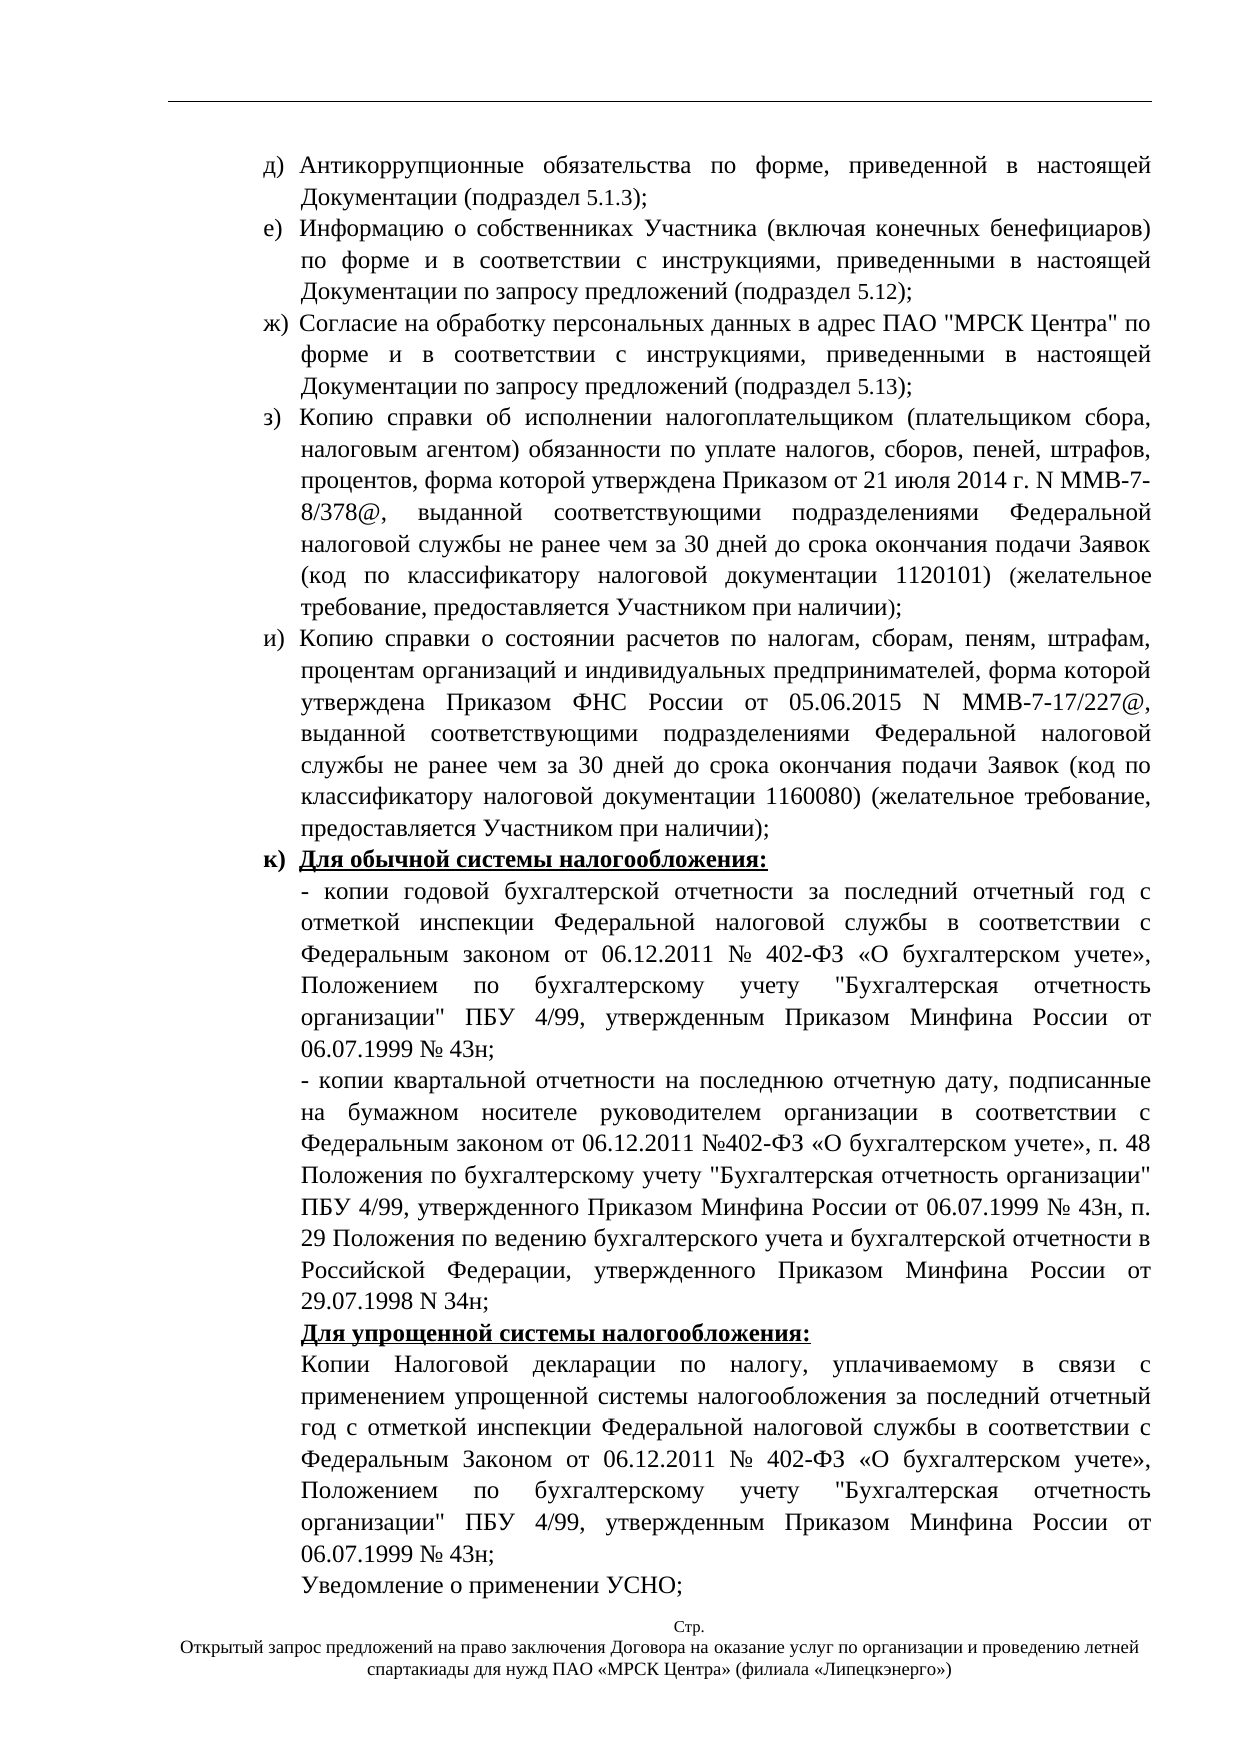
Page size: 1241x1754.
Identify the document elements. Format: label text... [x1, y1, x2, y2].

text Уведомление о применении УСНО; [301, 1570, 1152, 1599]
list Копию справки о состоянии расчетов по налогам, сборам, пеням, штрафам, процентам организаций и индивидуальных предпринимателей, форма которой утверждена Приказом ФНС России от 05.06.2015 N ММВ-7-17/227@, выданной соответствующими подразделениями Федеральной налоговой службы не ранее чем за 30 дней до срока окончания подачи Заявок (код по классификатору налоговой документации 1160080) (желательное требование, предоставляется Участником при наличии); [263, 623, 1152, 842]
list Копию справки об исполнении налогоплательщиком (плательщиком сбора, налоговым агентом) обязанности по уплате налогов, сборов, пеней, штрафов, процентов, форма которой утверждена Приказом от 21 июля 2014 г. N ММВ-7-8/378@, выданной соответствующими подразделениями Федеральной налоговой службы не ранее чем за 30 дней до срока окончания подачи Заявок (код по классификатору налоговой документации 1120101) (желательное требование, предоставляется Участником при наличии); [263, 402, 1152, 621]
list Для обычной системы налогообложения: [263, 844, 1152, 873]
text - копии годовой бухгалтерской отчетности за последний отчетный год с отметкой инспекции Федеральной налоговой службы в соответствии с Федеральным законом от 06.12.2011 № 402-ФЗ «О бухгалтерском учете», Положением по бухгалтерскому учету "Бухгалтерская отчетность организации" ПБУ 4/99, утвержденным Приказом Минфина России от 06.07.1999 № 43н; [301, 876, 1152, 1062]
text - копии квартальной отчетности на последнюю отчетную дату, подписанные на бумажном носителе руководителем организации в соответствии с Федеральным законом от 06.12.2011 №402-ФЗ «О бухгалтерском учете», п. 48 Положения по бухгалтерскому учету "Бухгалтерская отчетность организации" ПБУ 4/99, утвержденного Приказом Минфина России от 06.07.1999 № 43н, п. 29 Положения по ведению бухгалтерского учета и бухгалтерской отчетности в Российской Федерации, утвержденного Приказом Минфина России от 29.07.1998 N 34н; [301, 1065, 1152, 1315]
list Информацию о собственниках Участника (включая конечных бенефициаров) по форме и в соответствии с инструкциями, приведенными в настоящей Документации по запросу предложений (подраздел 5.12); [263, 213, 1152, 305]
text Для упрощенной системы налогообложения: [301, 1318, 1152, 1347]
text Копии Налоговой декларации по налогу, уплачиваемому в связи с применением упрощенной системы налогообложения за последний отчетный год с отметкой инспекции Федеральной налоговой службы в соответствии с Федеральным Законом от 06.12.2011 № 402-ФЗ «О бухгалтерском учете», Положением по бухгалтерскому учету "Бухгалтерская отчетность организации" ПБУ 4/99, утвержденным Приказом Минфина России от 06.07.1999 № 43н; [301, 1349, 1152, 1567]
list Согласие на обработку персональных данных в адрес ПАО "МРСК Центра" по форме и в соответствии с инструкциями, приведенными в настоящей Документации по запросу предложений (подраздел 5.13); [263, 308, 1152, 400]
list Антикоррупционные обязательства по форме, приведенной в настоящей Документации (подраздел 5.1.3); [263, 150, 1152, 210]
